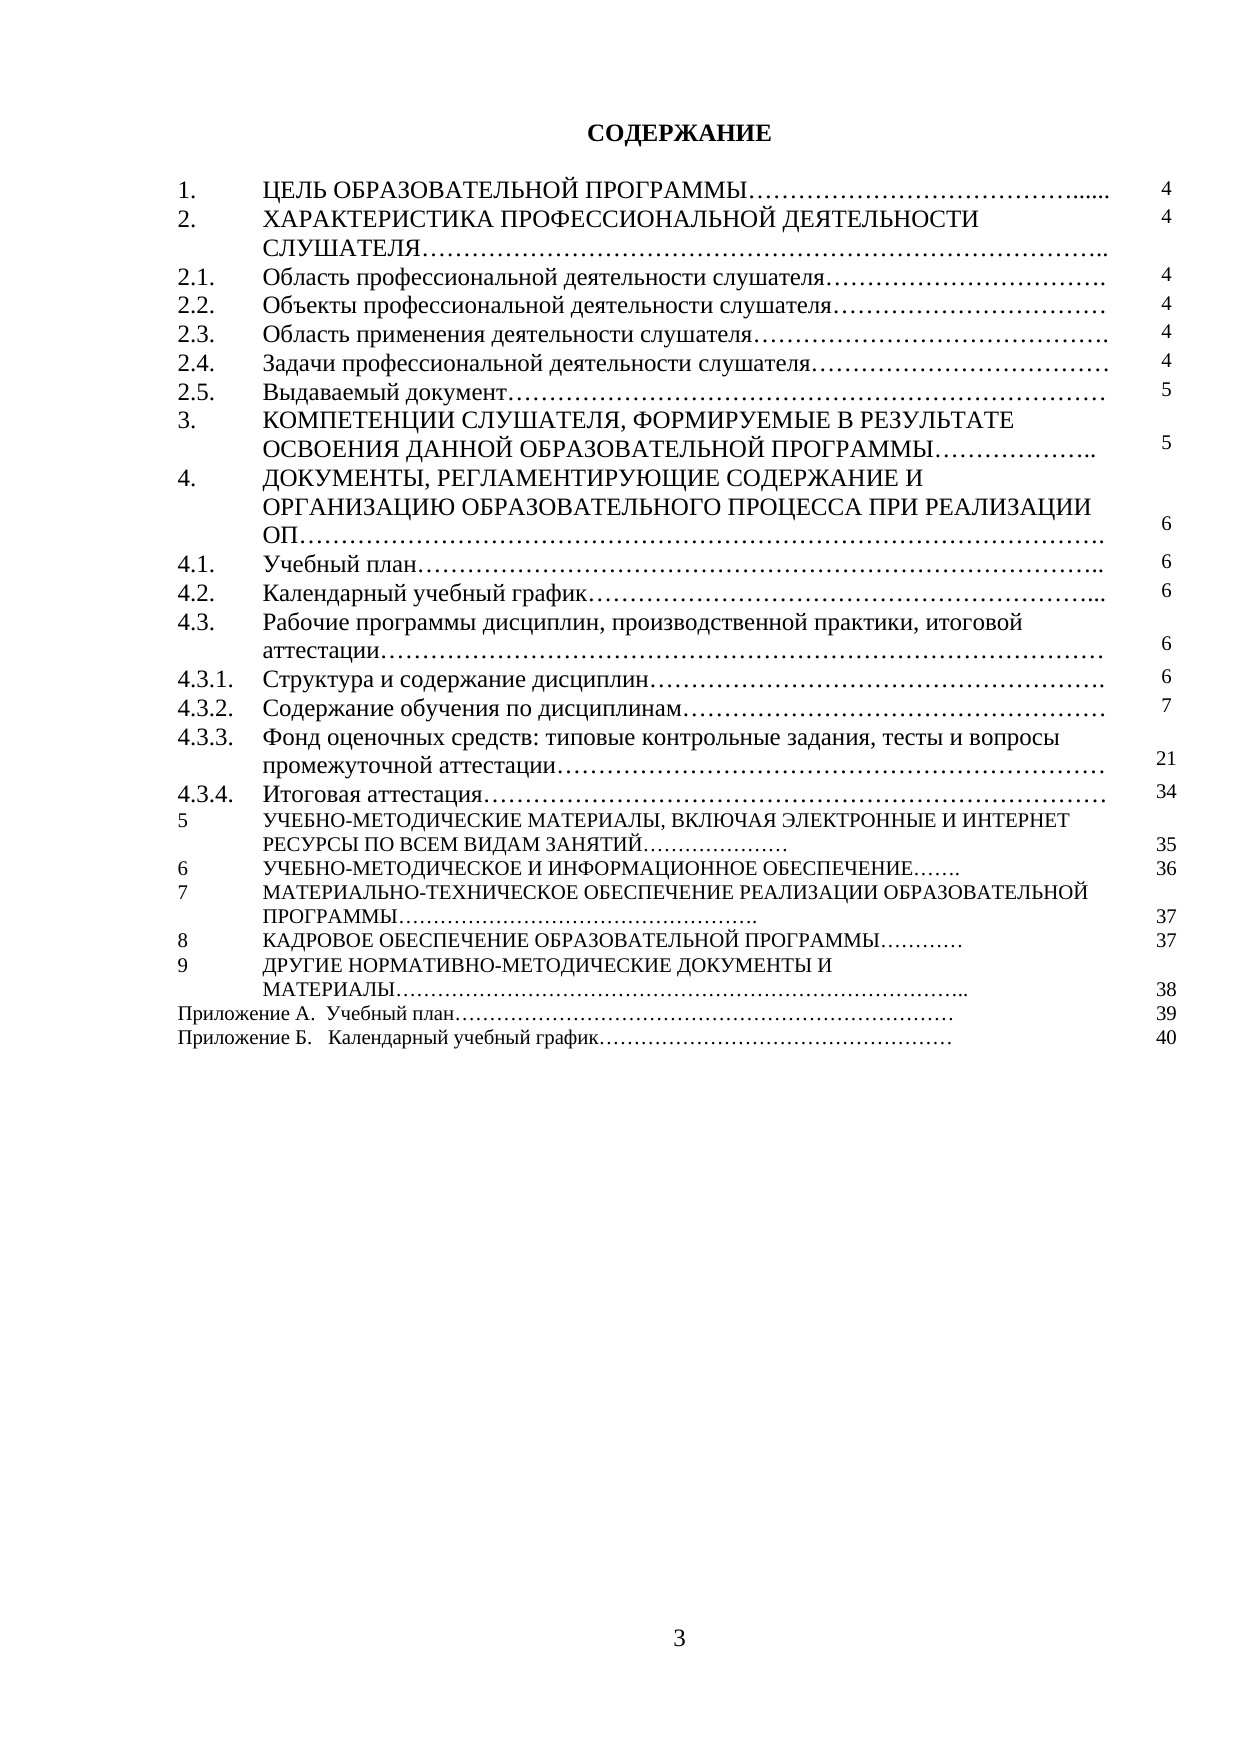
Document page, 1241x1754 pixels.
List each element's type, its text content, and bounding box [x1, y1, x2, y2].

table_cell 37 [1131, 880, 1202, 928]
table_cell Область профессиональной деятельности слушателя……………………………. [251, 262, 1131, 291]
table_cell 2.2. [166, 291, 251, 319]
table_cell Выдаваемый документ……………………………………………………………… [251, 377, 1131, 406]
table_cell 40 [1131, 1025, 1202, 1049]
table_cell ХАРАКТЕРИСТИКА ПРОФЕССИОНАЛЬНОЙ ДЕЯТЕЛЬНОСТИ СЛУШАТЕЛЯ……………………………………………………………………….. [251, 204, 1131, 262]
table_cell 21 [1131, 722, 1202, 779]
table_cell МАТЕРИАЛЬНО-ТЕХНИЧЕСКОЕ ОБЕСПЕЧЕНИЕ РЕАЛИЗАЦИИ ОБРАЗОВАТЕЛЬНОЙ ПРОГРАММЫ……………………………………………. [251, 880, 1131, 928]
table_cell 34 [1131, 779, 1202, 808]
table_cell 2.3. [166, 319, 251, 348]
table_cell 7 [1131, 693, 1202, 722]
table_cell Область применения деятельности слушателя……………………………………. [251, 319, 1131, 348]
table_cell 4.3.3. [166, 722, 251, 779]
table_cell Календарный учебный график……………………………………………………... [251, 578, 1131, 607]
table_cell 9 [166, 953, 251, 1001]
table_cell Структура и содержание дисциплин………………………………………………. [251, 664, 1131, 693]
table_cell 7 [166, 880, 251, 928]
table_cell 2.5. [166, 377, 251, 406]
table_cell Задачи профессиональной деятельности слушателя……………………………… [251, 348, 1131, 377]
table_cell 6 [1131, 549, 1202, 578]
table_cell 3. [166, 406, 251, 463]
subtitle СОДЕРЖАНИЕ [177, 118, 1181, 147]
table_cell 8 [166, 929, 251, 952]
table_cell 4 [1131, 204, 1202, 262]
table_cell Итоговая аттестация………………………………………………………………… [251, 779, 1131, 808]
table_cell 2. [166, 204, 251, 262]
table_cell Приложение А. Учебный план……………………………………………………………… [166, 1001, 1131, 1025]
table_cell 4. [166, 463, 251, 549]
table_cell 4.1. [166, 549, 251, 578]
table_cell Объекты профессиональной деятельности слушателя…………………………… [251, 291, 1131, 319]
table_header 4 [1131, 176, 1202, 204]
table_cell 4 [1131, 348, 1202, 377]
table_cell 4.3.4. [166, 779, 251, 808]
table_cell 6 [1131, 607, 1202, 664]
table_cell 6 [1131, 463, 1202, 549]
table_cell Фонд оценочных средств: типовые контрольные задания, тесты и вопросы промежуточной аттестации………………………………………………………… [251, 722, 1131, 779]
table_cell 5 [1131, 406, 1202, 463]
table_cell 2.4. [166, 348, 251, 377]
table_cell 6 [1131, 578, 1202, 607]
table_cell КАДРОВОЕ ОБЕСПЕЧЕНИЕ ОБРАЗОВАТЕЛЬНОЙ ПРОГРАММЫ………… [251, 929, 1131, 952]
table_cell ДРУГИЕ НОРМАТИВНО-МЕТОДИЧЕСКИЕ ДОКУМЕНТЫ И МАТЕРИАЛЫ……………………………………………………………………….. [251, 953, 1131, 1001]
table_cell Рабочие программы дисциплин, производственной практики, итоговой аттестации…………………………………………………………………………… [251, 607, 1131, 664]
table_cell 4.2. [166, 578, 251, 607]
table_cell 2.1. [166, 262, 251, 291]
table_cell 5 [1131, 377, 1202, 406]
table_cell 37 [1131, 929, 1202, 952]
table_cell УЧЕБНО-МЕТОДИЧЕСКОЕ И ИНФОРМАЦИОННОЕ ОБЕСПЕЧЕНИЕ……. [251, 856, 1131, 880]
table_header 1. [166, 176, 251, 204]
table_cell 6 [1131, 664, 1202, 693]
table_cell Содержание обучения по дисциплинам…………………………………………… [251, 693, 1131, 722]
table_cell УЧЕБНО-МЕТОДИЧЕСКИЕ МАТЕРИАЛЫ, ВКЛЮЧАЯ ЭЛЕКТРОННЫЕ И ИНТЕРНЕТ РЕСУРСЫ ПО ВСЕМ ВИДАМ ЗАНЯТИЙ………………… [251, 808, 1131, 856]
table_cell КОМПЕТЕНЦИИ СЛУШАТЕЛЯ, ФОРМИРУЕМЫЕ В РЕЗУЛЬТАТЕ ОСВОЕНИЯ ДАННОЙ ОБРАЗОВАТЕЛЬНОЙ ПРОГРАММЫ……………….. [251, 406, 1131, 463]
table_cell 35 [1131, 808, 1202, 856]
table_cell 38 [1131, 953, 1202, 1001]
table_cell Приложение Б. Календарный учебный график…………………………………………… [166, 1025, 1131, 1049]
table_cell 4 [1131, 262, 1202, 291]
table_cell ДОКУМЕНТЫ, РЕГЛАМЕНТИРУЮЩИЕ СОДЕРЖАНИЕ И ОРГАНИЗАЦИЮ ОБРАЗОВАТЕЛЬНОГО ПРОЦЕССА ПРИ РЕАЛИЗАЦИИ ОП……………………………………………………………………………………. [251, 463, 1131, 549]
table_cell 4 [1131, 319, 1202, 348]
table_cell 4.3. [166, 607, 251, 664]
table_cell 4.3.2. [166, 693, 251, 722]
table_cell 4 [1131, 291, 1202, 319]
table_cell 36 [1131, 856, 1202, 880]
table_cell 6 [166, 856, 251, 880]
table_header ЦЕЛЬ ОБРАЗОВАТЕЛЬНОЙ ПРОГРАММЫ…………………………………...... [251, 176, 1131, 204]
table_cell Учебный план……………………………………………………………………….. [251, 549, 1131, 578]
table_cell 5 [166, 808, 251, 856]
table_cell 4.3.1. [166, 664, 251, 693]
table_cell 39 [1131, 1001, 1202, 1025]
